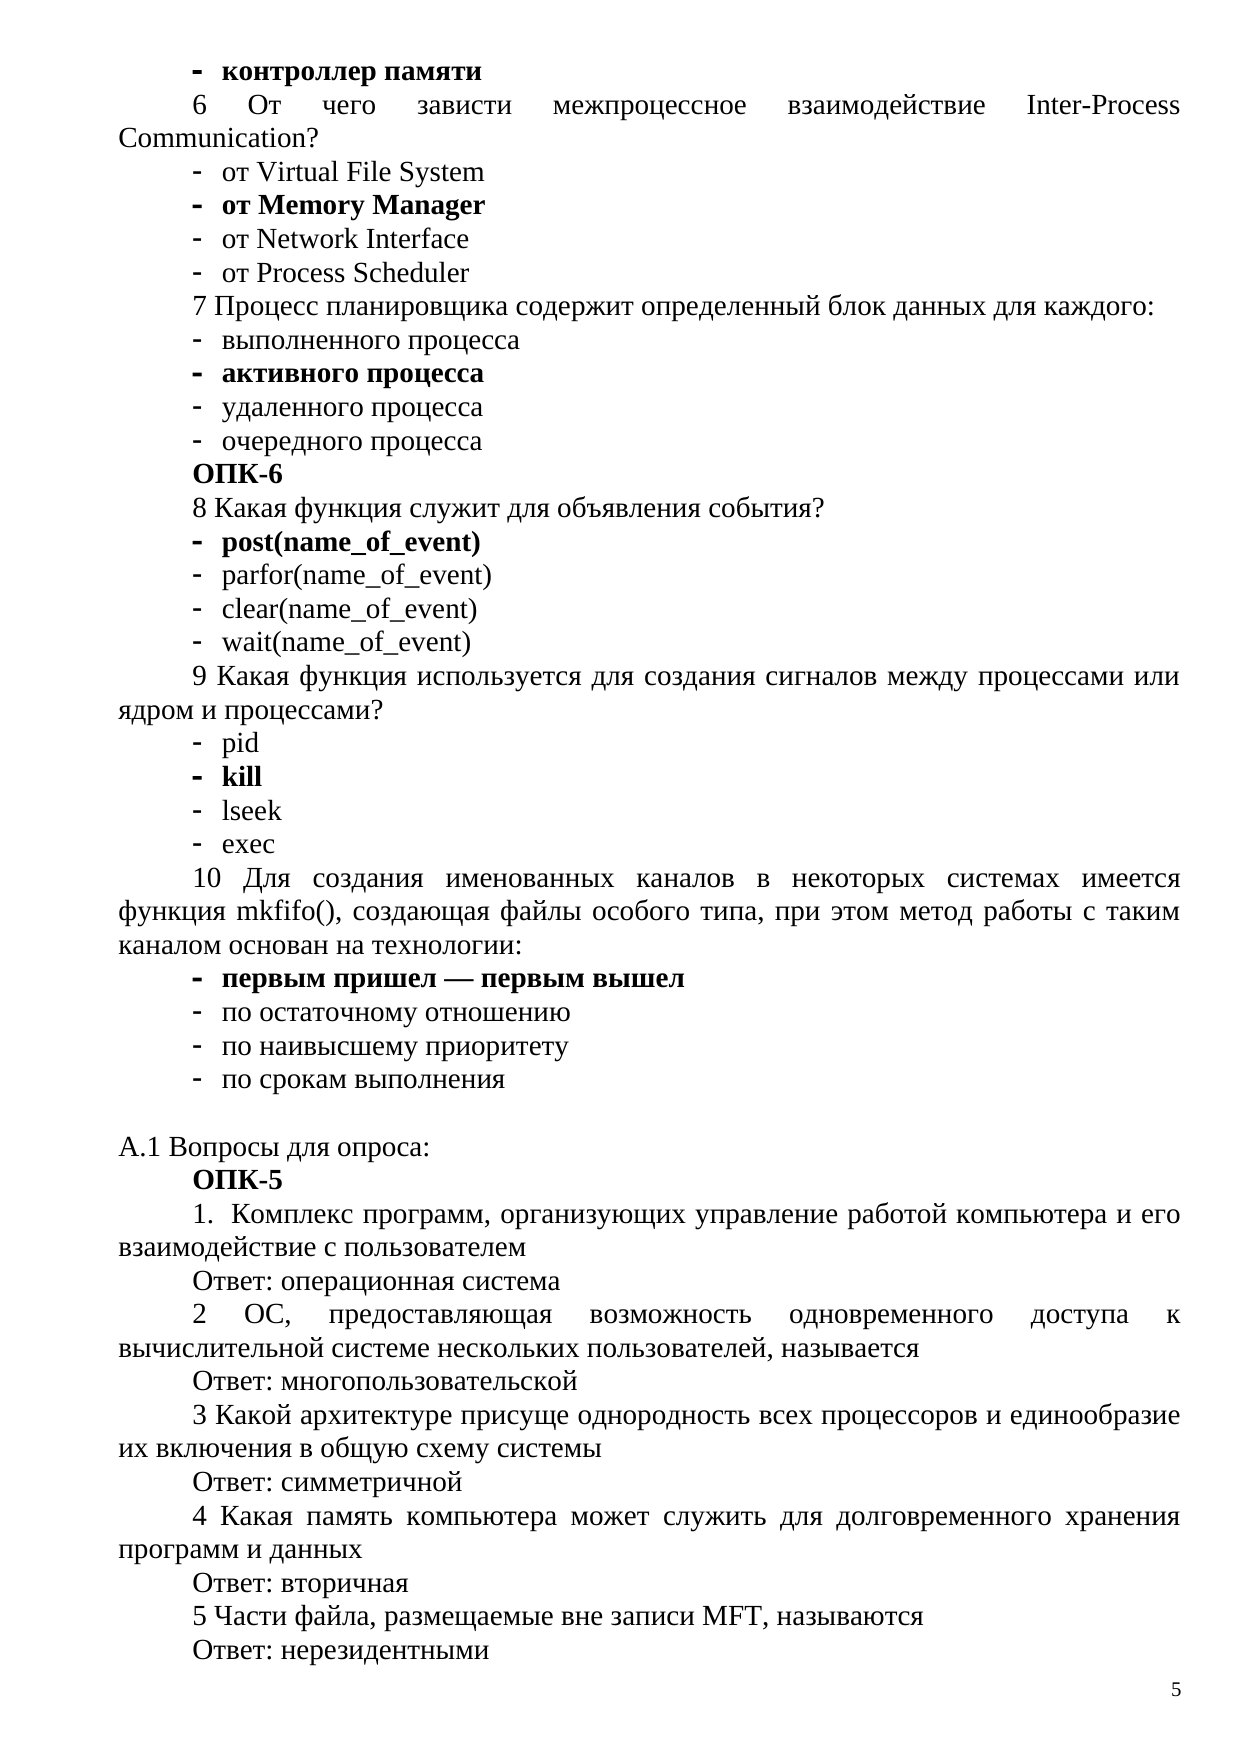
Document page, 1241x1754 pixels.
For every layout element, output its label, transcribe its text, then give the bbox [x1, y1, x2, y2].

text Ответ: операционная система [192, 1263, 1181, 1296]
text А.1 Вопросы для опроса: [118, 1129, 1181, 1162]
text ОПК-5 [118, 1162, 1181, 1196]
list по наивысшему приоритету [118, 1028, 1181, 1061]
list по остаточному отношению [118, 994, 1181, 1028]
text 9 Какая функция используется для создания сигналов между процессами или ядром и процессами? [118, 658, 1181, 725]
text 6 От чего зависти межпроцессное взаимодействие Inter-Process Communication? [118, 87, 1181, 154]
text 7 Процесс планировщика содержит определенный блок данных для каждого: [118, 288, 1181, 322]
text Ответ: вторичная [118, 1565, 1181, 1598]
list lseek [118, 793, 1181, 826]
list от Network Interface [118, 221, 1181, 255]
text Ответ: многопользовательской [118, 1363, 1181, 1397]
text 5 Части файла, размещаемые вне записи MFT, называются [118, 1598, 1181, 1632]
text Ответ: нерезидентными [118, 1632, 1181, 1665]
list выполненного процесса [118, 322, 1181, 356]
text Ответ: симметричной [118, 1464, 1181, 1498]
list первым пришел — первым вышел [118, 961, 1181, 994]
list от Virtual File System [118, 154, 1181, 187]
list по срокам выполнения [118, 1061, 1181, 1095]
list wait(name_of_event) [118, 624, 1181, 658]
list от Process Scheduler [118, 255, 1181, 288]
text ОПК-6 [118, 457, 1181, 490]
list pid [118, 725, 1181, 759]
list удаленного процесса [118, 389, 1181, 423]
list post(name_of_event) [118, 524, 1181, 557]
list kill [118, 759, 1181, 793]
list parfor(name_of_event) [118, 557, 1181, 591]
text 2 ОС, предоставляющая возможность одновременного доступа к вычислительной системе нескольких пользователей, называется [118, 1296, 1181, 1363]
list контроллер памяти [118, 53, 1181, 87]
list очередного процесса [118, 423, 1181, 457]
list exec [118, 826, 1181, 860]
list Комплекс программ, организующих управление работой компьютера и его взаимодействие с пользователем [118, 1196, 1181, 1263]
list активного процесса [118, 356, 1181, 389]
list от Memory Manager [118, 187, 1181, 221]
text 4 Какая память компьютера может служить для долговременного хранения программ и данных [118, 1498, 1181, 1565]
text 3 Какой архитектуре присуще однородность всех процессоров и единообразие их включения в общую схему системы [118, 1397, 1181, 1464]
text 10 Для создания именованных каналов в некоторых системах имеется функция mkfifo(), создающая файлы особого типа, при этом метод работы с таким каналом основан на технологии: [118, 860, 1181, 961]
text 8 Какая функция служит для объявления события? [118, 490, 1181, 524]
list clear(name_of_event) [118, 591, 1181, 624]
